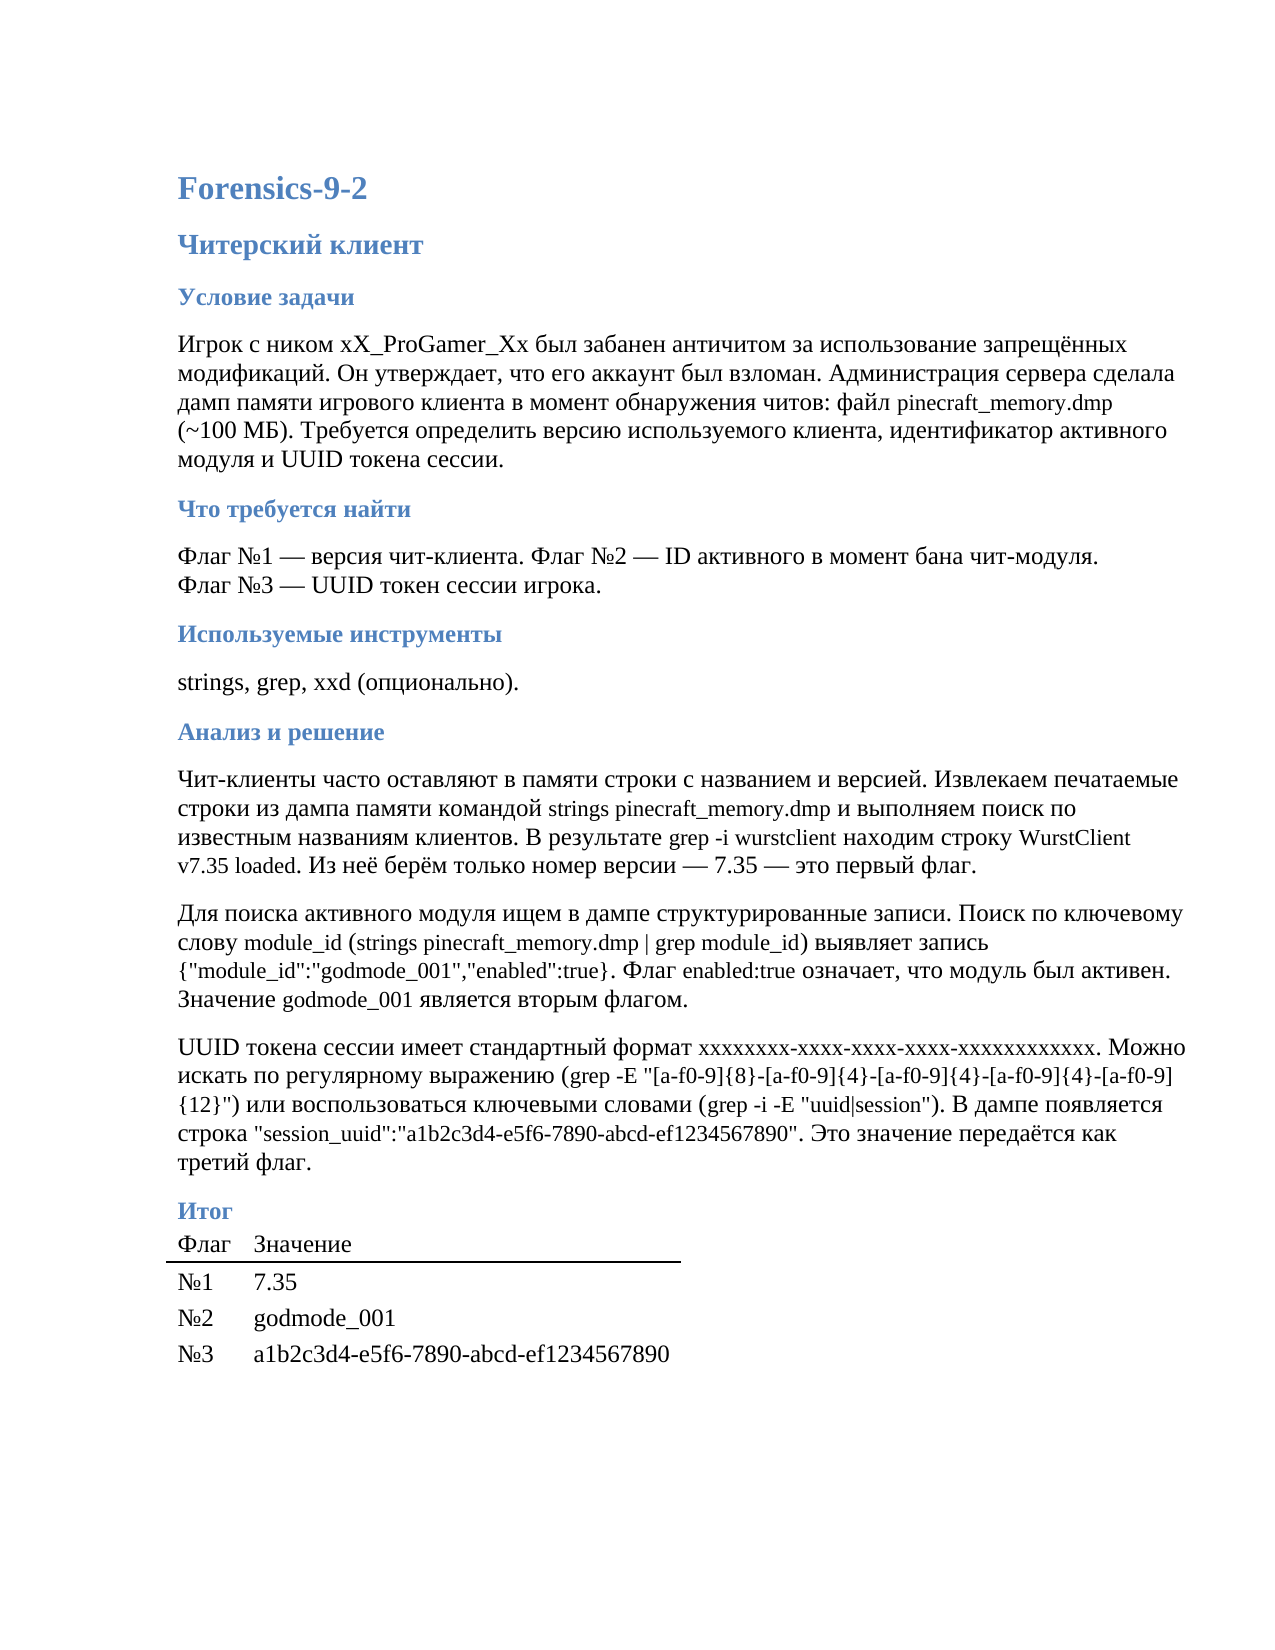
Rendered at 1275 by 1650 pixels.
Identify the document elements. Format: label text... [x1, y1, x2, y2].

table_cell №2 [166, 1299, 242, 1335]
subtitle Итог [177, 1196, 1186, 1225]
table_cell godmode_001 [242, 1299, 681, 1335]
subtitle Forensics-9-2 [177, 168, 1186, 206]
subtitle Читерский клиент [177, 227, 1186, 261]
table_cell a1b2c3d4-e5f6-7890-abcd-ef1234567890 [242, 1335, 681, 1372]
table_cell №1 [166, 1263, 242, 1299]
subtitle Используемые инструменты [177, 619, 1186, 648]
table_header Флаг [166, 1225, 242, 1261]
text Флаг №1 — версия чит‑клиента. Флаг №2 — ID активного в момент бана чит‑модуля. Флаг №3 — UUID токен сессии игрока. [177, 541, 1186, 599]
subtitle Анализ и решение [177, 717, 1186, 745]
text Для поиска активного модуля ищем в дампе структурированные записи. Поиск по ключевому слову module_id (strings pinecraft_memory.dmp | grep module_id) выявляет запись {"module_id":"godmode_001","enabled":true}. Флаг enabled:true означает, что модуль был активен. Значение godmode_001 является вторым флагом. [177, 898, 1186, 1013]
text strings, grep, xxd (опционально). [177, 667, 1186, 696]
subtitle Условие задачи [177, 282, 1186, 310]
text UUID токена сессии имеет стандартный формат xxxxxxxx-xxxx-xxxx-xxxx-xxxxxxxxxxxx. Можно искать по регулярному выражению (grep -E "[a-f0-9]{8}-[a-f0-9]{4}-[a-f0-9]{4}-[a-f0-9]{4}-[a-f0-9]{12}") или воспользоваться ключевыми словами (grep -i -E "uuid|session"). В дампе появляется строка "session_uuid":"a1b2c3d4-e5f6-7890-abcd-ef1234567890". Это значение передаётся как третий флаг. [177, 1032, 1186, 1175]
table_cell 7.35 [242, 1263, 681, 1299]
table_header Значение [242, 1225, 681, 1261]
text Чит‑клиенты часто оставляют в памяти строки с названием и версией. Извлекаем печатаемые строки из дампа памяти командой strings pinecraft_memory.dmp и выполняем поиск по известным названиям клиентов. В результате grep -i wurstclient находим строку WurstClient v7.35 loaded. Из неё берём только номер версии — 7.35 — это первый флаг. [177, 764, 1186, 879]
subtitle Что требуется найти [177, 494, 1186, 522]
table_cell №3 [166, 1335, 242, 1372]
text Игрок с ником xX_ProGamer_Xx был забанен античитом за использование запрещённых модификаций. Он утверждает, что его аккаунт был взломан. Администрация сервера сделала дамп памяти игрового клиента в момент обнаружения читов: файл pinecraft_memory.dmp (~100 МБ). Требуется определить версию используемого клиента, идентификатор активного модуля и UUID токена сессии. [177, 329, 1186, 473]
